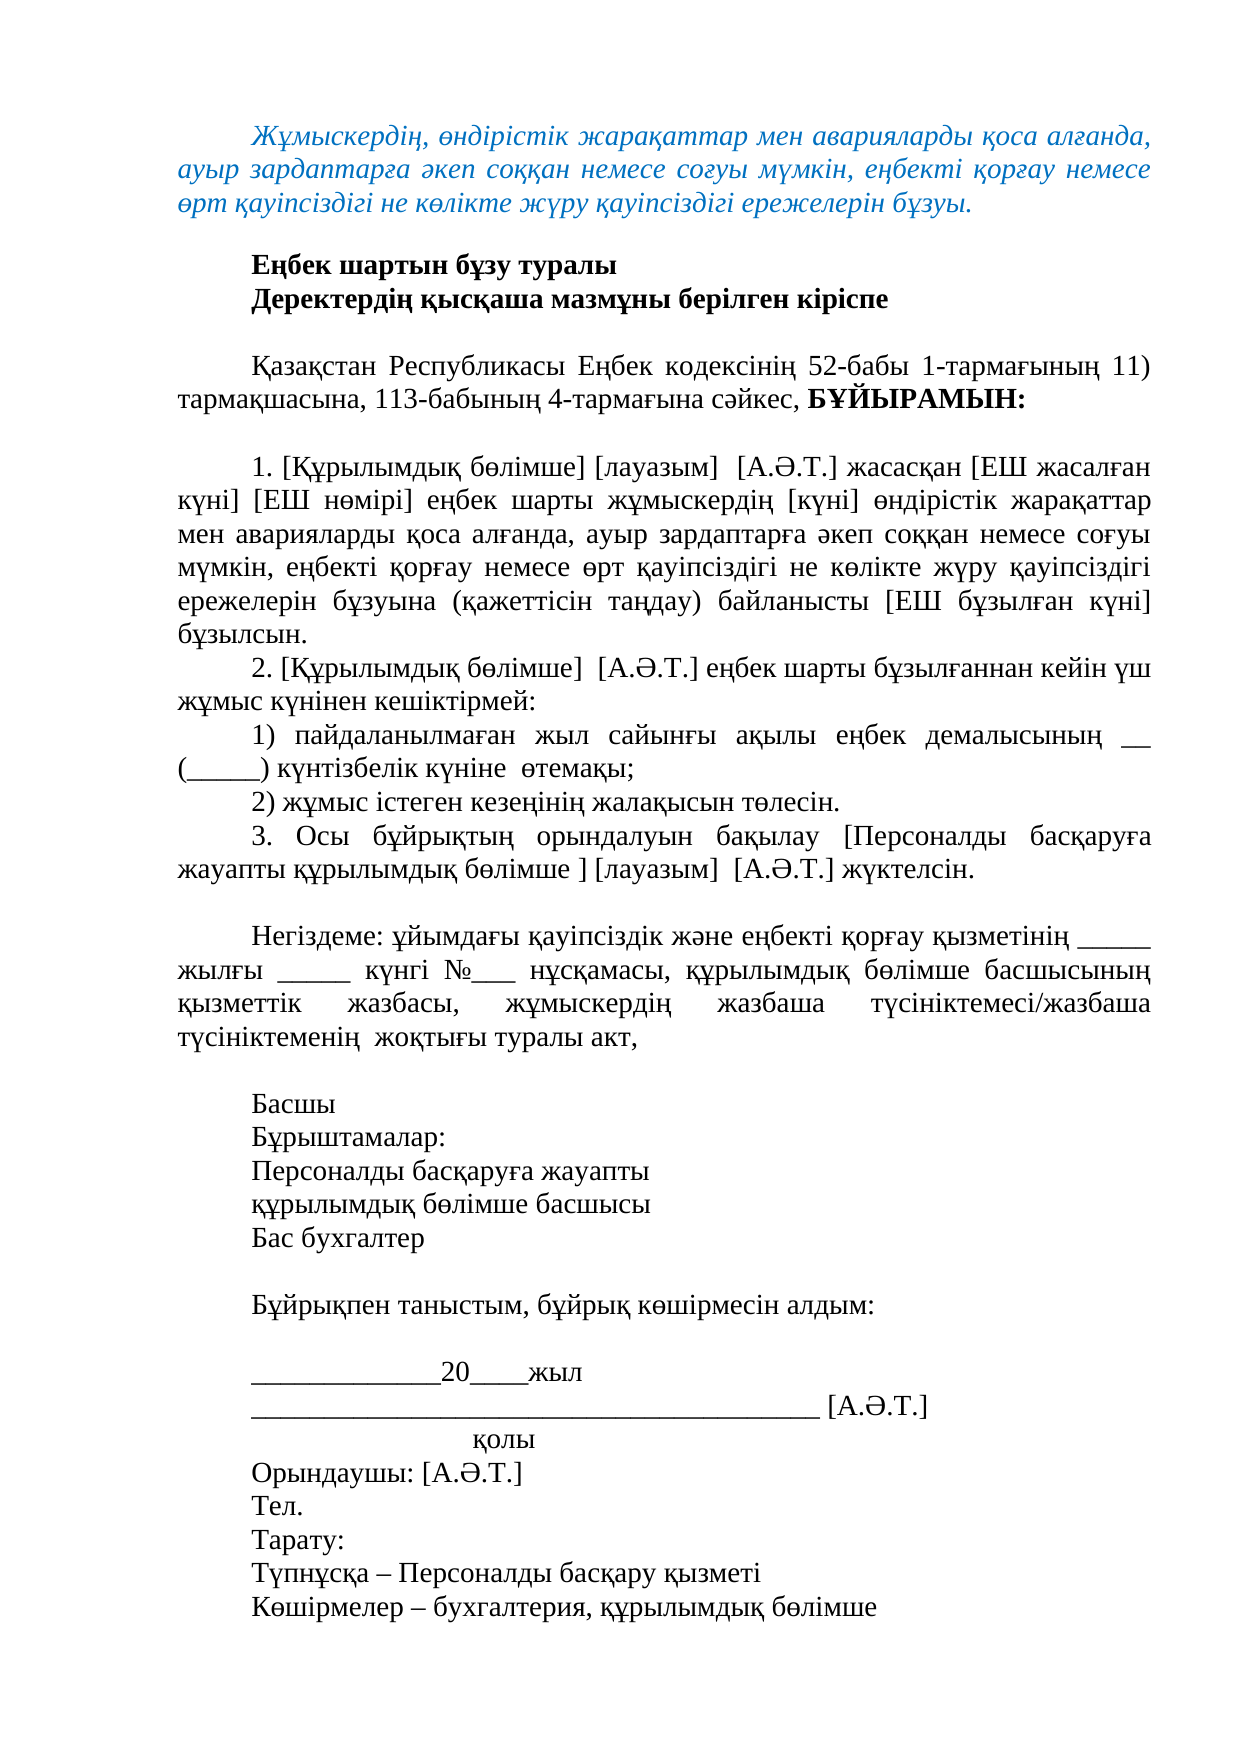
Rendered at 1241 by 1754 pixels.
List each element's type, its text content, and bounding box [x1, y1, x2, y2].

text Қазақстан Республикасы Еңбек кодексінің 52-бабы 1-тармағының 11) тармақшасына, 113-бабының 4-тармағына сәйкес, БҰЙЫРАМЫН: [177, 348, 1152, 415]
text Көшірмелер – бухгалтерия, құрылымдық бөлімше [177, 1589, 1152, 1623]
text қолы [398, 1421, 1152, 1455]
list Басшы [177, 1086, 1152, 1119]
list Тарату: [177, 1522, 1152, 1556]
text Деректердің қысқаша мазмұны берілген кіріспе [177, 281, 1152, 314]
text құрылымдық бөлімше басшысы [177, 1187, 1152, 1220]
text 2. [Құрылымдық бөлімше] [А.Ә.Т.] еңбек шарты бұзылғаннан кейін үш жұмыс күнінен кешіктірмей: [177, 650, 1152, 717]
list Бұрыштамалар: [177, 1119, 1152, 1153]
list Бұйрықпен таныстым, бұйрық көшірмесін алдым: [177, 1287, 1152, 1321]
list Тел. [177, 1488, 1152, 1522]
text 1) пайдаланылмаған жыл сайынғы ақылы еңбек демалысының __ (_____) күнтізбелік күніне өтемақы; [177, 717, 1152, 784]
text 3. Осы бұйрықтың орындалуын бақылау [Персоналды басқаруға жауапты құрылымдық бөлімше ] [лауазым] [А.Ә.Т.] жүктелсін. [177, 818, 1152, 885]
list Орындаушы: [А.Ә.Т.] [177, 1455, 1152, 1488]
text Жұмыскердің, өндірістік жарақаттар мен аварияларды қоса алғанда, ауыр зардаптарға әкеп соққан немесе соғуы мүмкін, еңбекті қорғау немесе өрт қауіпсіздігі не көлікте жүру қауіпсіздігі ережелерін бұзуы. [177, 118, 1152, 219]
list _____________20____жыл [177, 1354, 1152, 1388]
text Негіздеме: ұйымдағы қауіпсіздік және еңбекті қорғау қызметінің _____ жылғы _____ күнгі №___ нұсқамасы, құрылымдық бөлімше басшысының қызметтік жазбасы, жұмыскердің жазбаша түсініктемесі/жазбаша түсініктеменің жоқтығы туралы акт, [177, 918, 1152, 1052]
list 2) жұмыс істеген кезеңінің жалақысын төлесін. [177, 784, 1152, 818]
text Түпнұсқа – Персоналды басқару қызметі [177, 1556, 1152, 1589]
text Бас бухгалтер [177, 1220, 1152, 1254]
text 1. [Құрылымдық бөлімше] [лауазым] [А.Ә.Т.] жасасқан [ЕШ жасалған күні] [ЕШ нөмірі] еңбек шарты жұмыскердің [күні] өндірістік жарақаттар мен аварияларды қоса алғанда, ауыр зардаптарға әкеп соққан немесе соғуы мүмкін, еңбекті қорғау немесе өрт қауіпсіздігі не көлікте жүру қауіпсіздігі ережелерін бұзуына (қажеттісін таңдау) байланысты [ЕШ бұзылған күні] бұзылсын. [177, 449, 1152, 650]
text Еңбек шартын бұзу туралы [177, 247, 1152, 281]
text Персоналды басқаруға жауапты [177, 1153, 1152, 1187]
list _______________________________________ [А.Ә.Т.] [177, 1388, 1152, 1421]
